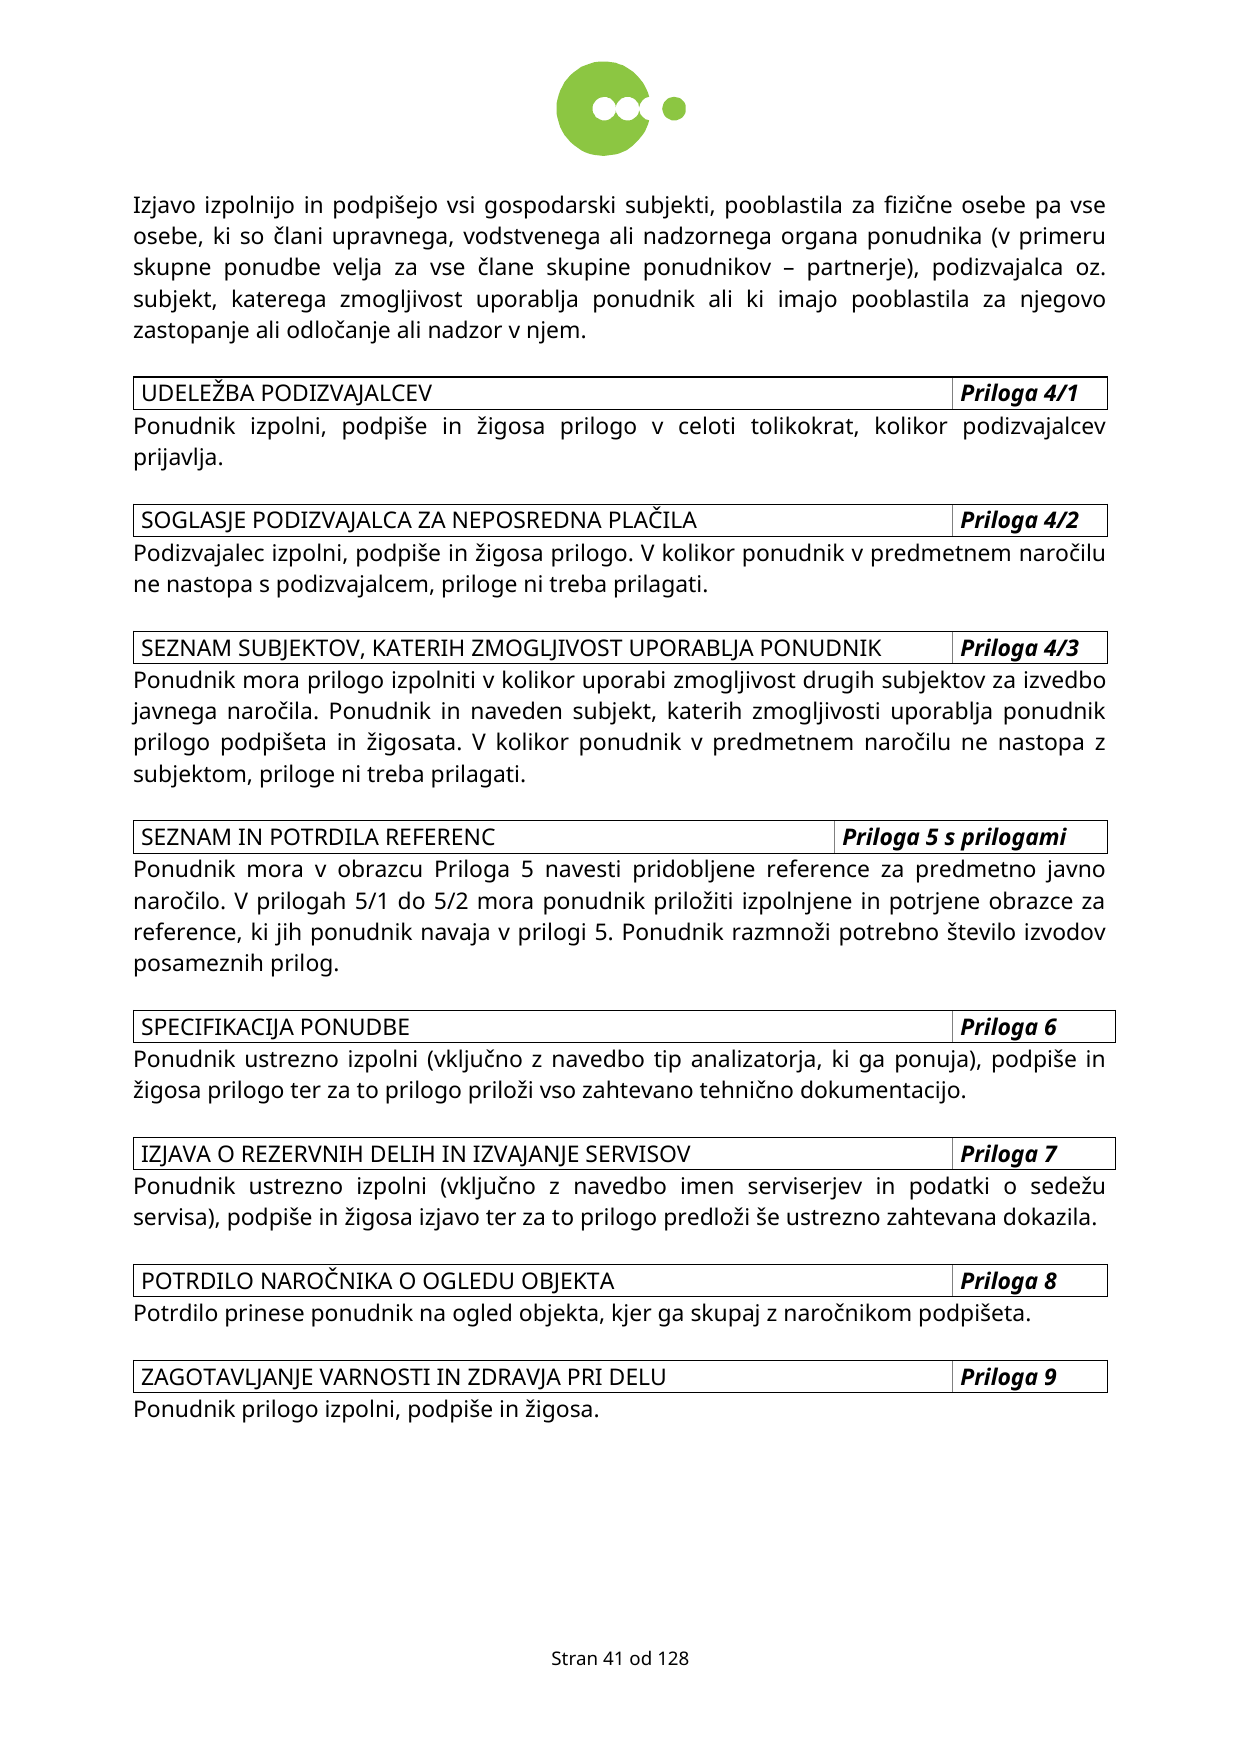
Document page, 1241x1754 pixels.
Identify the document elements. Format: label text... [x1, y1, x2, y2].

text Ponudnik ustrezno izpolni (vključno z navedbo imen serviserjev in podatki o sedežu servisa), podpiše in žigosa izjavo ter za to prilogo predloži še ustrezno zahtevana dokazila. [133, 1170, 1107, 1233]
table_header ZAGOTAVLJANJE VARNOSTI IN ZDRAVJA PRI DELU [134, 1361, 952, 1392]
table_header SEZNAM IN POTRDILA REFERENC [134, 821, 834, 852]
text Potrdilo prinese ponudnik na ogled objekta, kjer ga skupaj z naročnikom podpišeta. [133, 1297, 1107, 1328]
text Ponudnik prilogo izpolni, podpiše in žigosa. [133, 1393, 1107, 1424]
table_header SEZNAM SUBJEKTOV, KATERIH ZMOGLJIVOST UPORABLJA PONUDNIK [134, 632, 952, 663]
table_header SOGLASJE PODIZVAJALCA ZA NEPOSREDNA PLAČILA [134, 505, 952, 536]
table_header POTRDILO NAROČNIKA O OGLEDU OBJEKTA [134, 1265, 952, 1296]
table_header Priloga 6 [953, 1011, 1115, 1042]
table_header Priloga 7 [953, 1138, 1115, 1169]
text Podizvajalec izpolni, podpiše in žigosa prilogo. V kolikor ponudnik v predmetnem naročilu ne nastopa s podizvajalcem, priloge ni treba prilagati. [133, 537, 1107, 599]
table_header Priloga 4/1 [953, 378, 1107, 409]
table_header Priloga 4/2 [953, 505, 1107, 536]
table_header Priloga 5 s prilogami [835, 821, 1107, 852]
text Ponudnik mora v obrazcu Priloga 5 navesti pridobljene reference za predmetno javno naročilo. V prilogah 5/1 do 5/2 mora ponudnik priložiti izpolnjene in potrjene obrazce za reference, ki jih ponudnik navaja v prilogi 5. Ponudnik razmnoži potrebno število izvodov posameznih prilog. [133, 854, 1107, 978]
table_header Priloga 9 [953, 1361, 1107, 1392]
table_header IZJAVA O REZERVNIH DELIH IN IZVAJANJE SERVISOV [134, 1138, 952, 1169]
text Ponudnik ustrezno izpolni (vključno z navedbo tip analizatorja, ki ga ponuja), podpiše in žigosa prilogo ter za to prilogo priloži vso zahtevano tehnično dokumentacijo. [133, 1043, 1107, 1106]
text Izjavo izpolnijo in podpišejo vsi gospodarski subjekti, pooblastila za fizične osebe pa vse osebe, ki so člani upravnega, vodstvenega ali nadzornega organa ponudnika (v primeru skupne ponudbe velja za vse člane skupine ponudnikov – partnerje), podizvajalca oz. subjekt, katerega zmogljivost uporablja ponudnik ali ki imajo pooblastila za njegovo zastopanje ali odločanje ali nadzor v njem. [133, 189, 1107, 345]
text Ponudnik mora prilogo izpolniti v kolikor uporabi zmogljivost drugih subjektov za izvedbo javnega naročila. Ponudnik in naveden subjekt, katerih zmogljivosti uporablja ponudnik prilogo podpišeta in žigosata. V kolikor ponudnik v predmetnem naročilu ne nastopa z subjektom, priloge ni treba prilagati. [133, 664, 1107, 789]
table_header UDELEŽBA PODIZVAJALCEV [134, 378, 952, 409]
table_header Priloga 4/3 [953, 632, 1107, 663]
table_header SPECIFIKACIJA PONUDBE [134, 1011, 952, 1042]
table_header Priloga 8 [953, 1265, 1107, 1296]
text Ponudnik izpolni, podpiše in žigosa prilogo v celoti tolikokrat, kolikor podizvajalcev prijavlja. [133, 410, 1107, 472]
